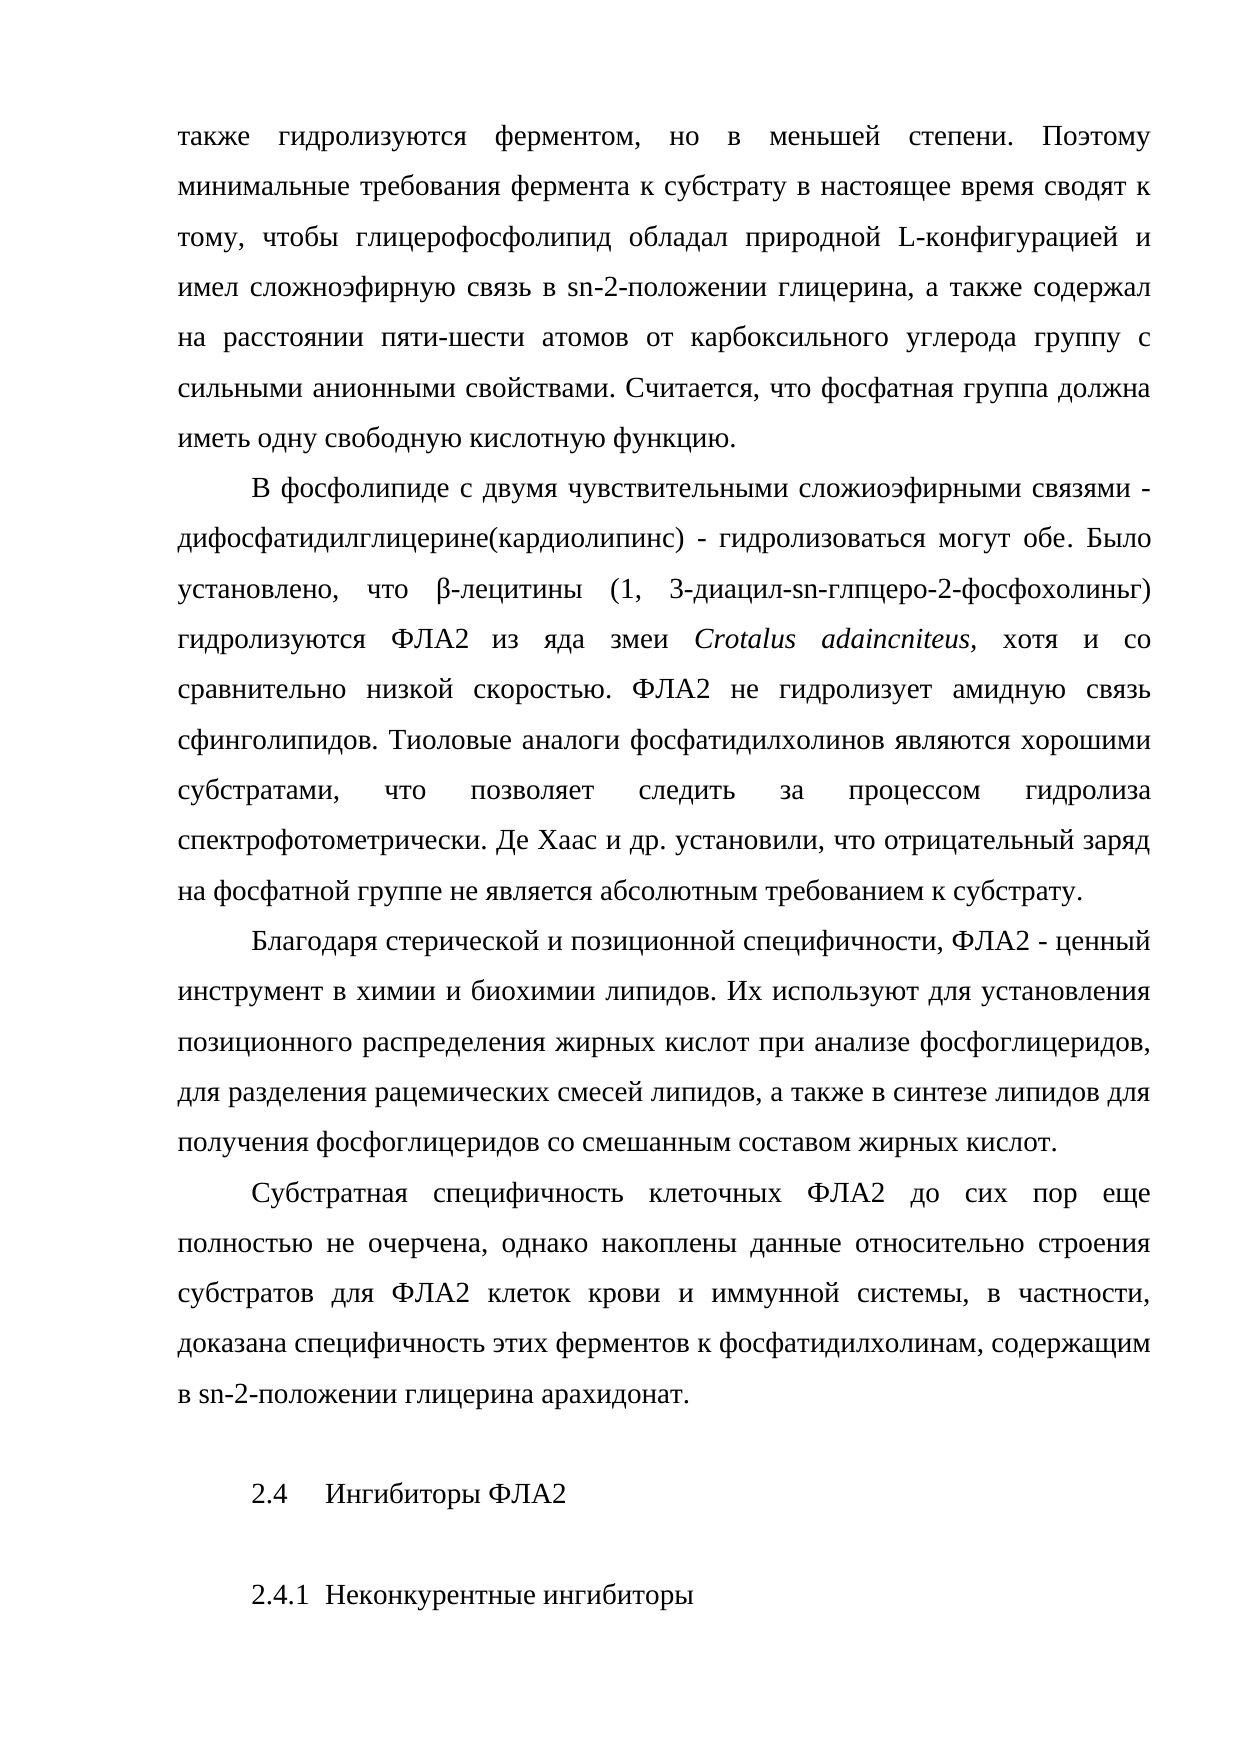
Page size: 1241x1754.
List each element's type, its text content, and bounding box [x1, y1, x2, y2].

list Ингибиторы ФЛА2 [177, 1477, 1152, 1510]
text В фосфолипиде с двумя чувствительными сложиоэфирными связями - дифосфатидилглицерине(кардиолипинс) - гидролизоваться могут обе. Было установлено, что β-лецитины (1, 3-диацил-sn-глпцеро-2-фосфохолиньг) гидролизуются ФЛА2 из яда змеи Crotalus adaincniteus, хотя и со сравнительно низкой скоростью. ФЛА2 не гидролизует амидную связь сфинголипидов. Тиоловые аналоги фосфатидилхолинов являются хорошими субстратами, что позволяет следить за процессом гидролиза спектрофотометрически. Де Хаас и др. установили, что отрицательный заряд на фосфатной группе не является абсолютным требованием к субстрату. [177, 470, 1152, 906]
text Благодаря стерической и позиционной специфичности, ФЛА2 - ценный инструмент в химии и биохимии липидов. Их используют для установления позиционного распределения жирных кислот при анализе фосфоглицеридов, для разделения рацемических смесей липидов, а также в синтезе липидов для получения фосфоглицеридов со смешанным составом жирных кислот. [177, 923, 1152, 1158]
text Субстратная специфичность клеточных ФЛА2 до сих пор еще полностью не очерчена, однако накоплены данные относительно строения субстратов для ФЛА2 клеток крови и иммунной системы, в частности, доказана специфичность этих ферментов к фосфатидилхолинам, содержащим в sn-2-положении глицерина арахидонат. [177, 1175, 1152, 1409]
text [177, 118, 1152, 453]
list Неконкурентные ингибиторы [177, 1577, 1152, 1611]
